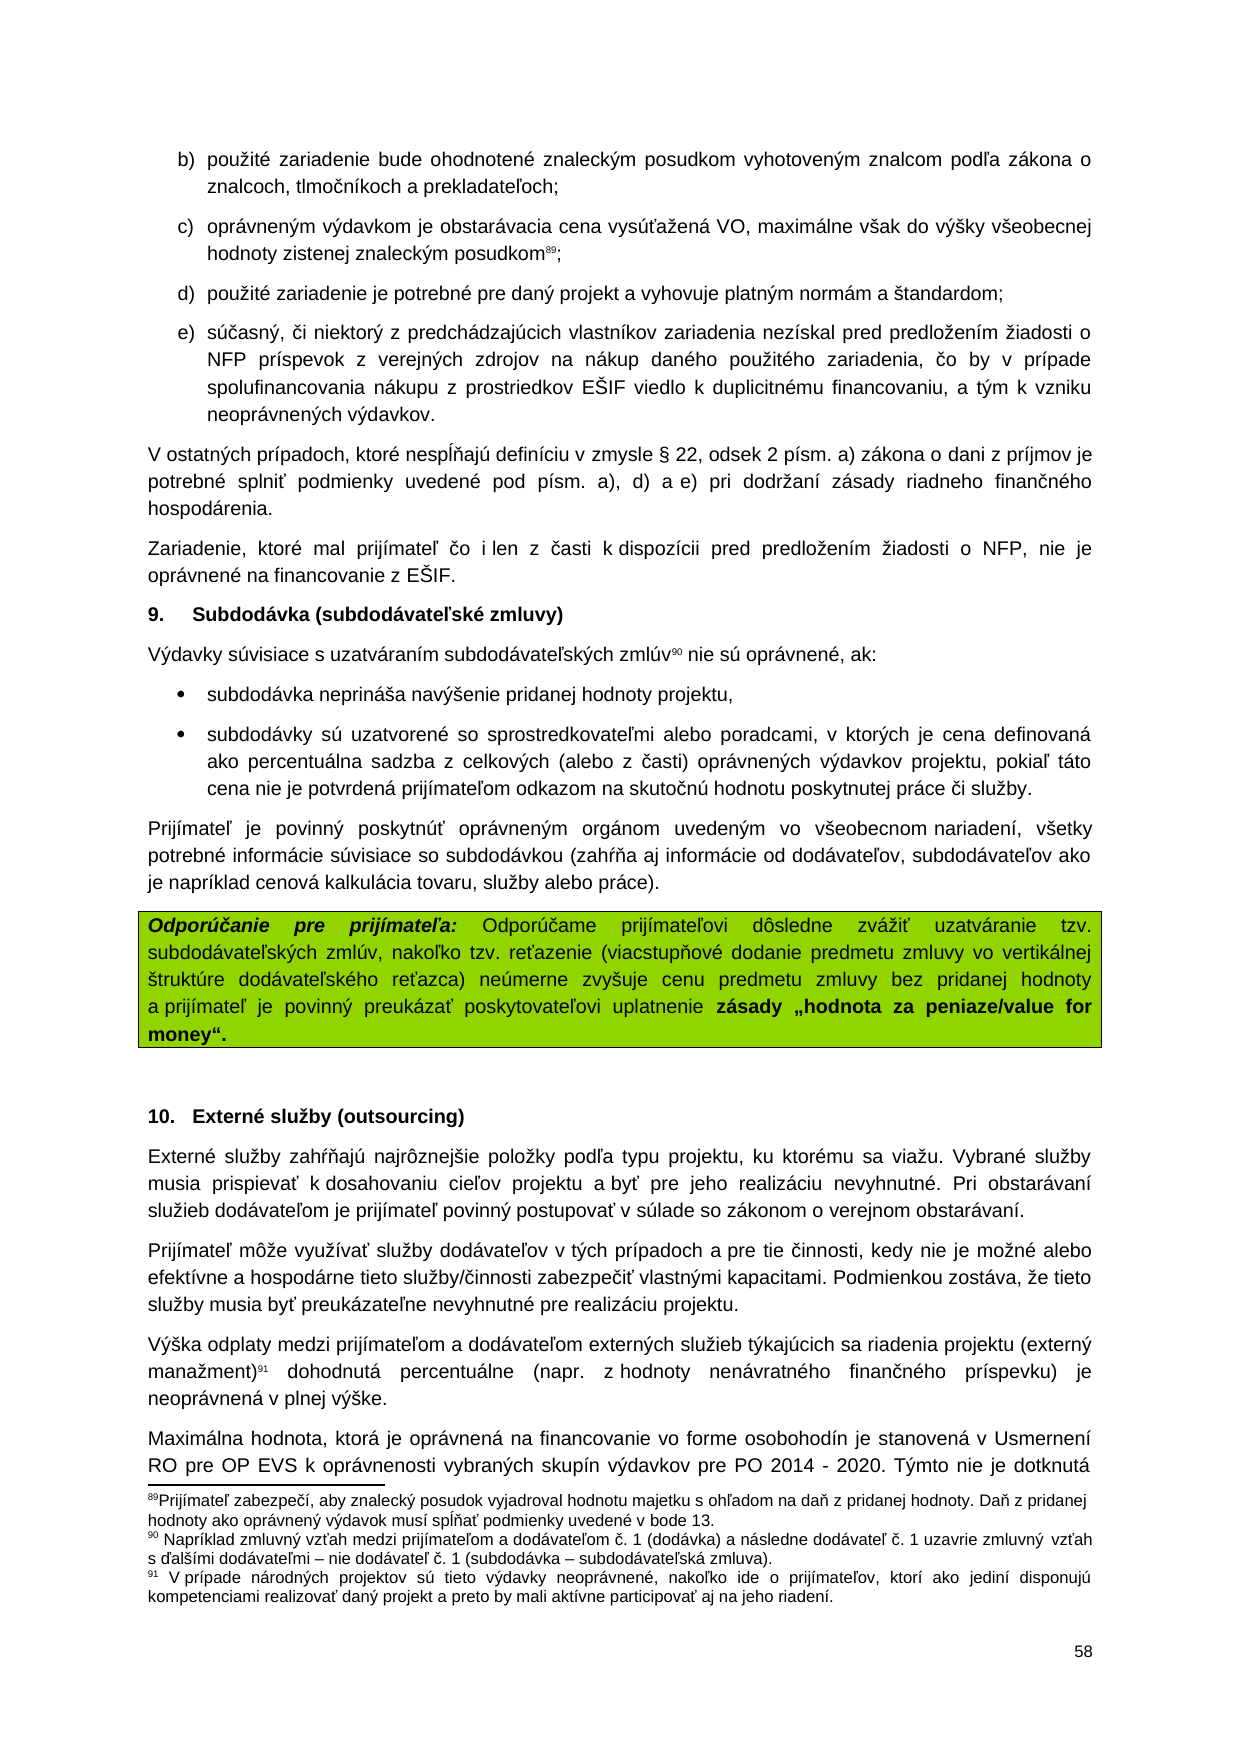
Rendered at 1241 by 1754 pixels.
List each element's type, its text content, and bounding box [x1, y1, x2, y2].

list súčasný, či niektorý z predchádzajúcich vlastníkov zariadenia nezískal pred predložením žiadosti o NFP príspevok z verejných zdrojov na nákup daného použitého zariadenia, čo by v prípade spolufinancovania nákupu z prostriedkov EŠIF viedlo k duplicitnému financovaniu, a tým k vzniku neoprávnených výdavkov. [177, 321, 1092, 425]
text V ostatných prípadoch, ktoré nespĺňajú definíciu v zmysle § 22, odsek 2 písm. a) zákona o dani z príjmov je potrebné splniť podmienky uvedené pod písm. a), d) a e) pri dodržaní zásady riadneho finančného hospodárenia. [148, 442, 1092, 519]
text Výška odplaty medzi prijímateľom a dodávateľom externých služieb týkajúcich sa riadenia projektu (externý manažment) dohodnutá percentuálne (napr. z hodnoty nenávratného finančného príspevku) je neoprávnená v plnej výške. [148, 1333, 1092, 1410]
list použité zariadenie bude ohodnotené znaleckým posudkom vyhotoveným znalcom podľa zákona o znalcoch, tlmočníkoch a prekladateľoch; [177, 148, 1092, 198]
text Výdavky súvisiace s uzatváraním subdodávateľských zmlúv nie sú oprávnené, ak: [148, 643, 1092, 666]
text Prijímateľ je povinný poskytnúť oprávneným orgánom uvedeným vo všeobecnom nariadení, všetky potrebné informácie súvisiace so subdodávkou (zahŕňa aj informácie od dodávateľov, subdodávateľov ako je napríklad cenová kalkulácia tovaru, služby alebo práce). [148, 817, 1092, 894]
list Subdodávka (subdodávateľské zmluvy) [148, 603, 1092, 626]
text subdodávka neprináša navýšenie pridanej hodnoty projektu, [177, 683, 1092, 706]
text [148, 1427, 1092, 1477]
text Zariadenie, ktoré mal prijímateľ čo i len z časti k dispozícii pred predložením žiadosti o NFP, nie je oprávnené na financovanie z EŠIF. [148, 536, 1092, 586]
text Prijímateľ môže využívať služby dodávateľov v tých prípadoch a pre tie činnosti, kedy nie je možné alebo efektívne a hospodárne tieto služby/činnosti zabezpečiť vlastnými kapacitami. Podmienkou zostáva, že tieto služby musia byť preukázateľne nevyhnutné pre realizáciu projektu. [148, 1239, 1092, 1316]
list Odporúčanie pre prijímateľa: Odporúčame prijímateľovi dôsledne zvážiť uzatváranie tzv. subdodávateľských zmlúv, nakoľko tzv. reťazenie (viacstupňové dodanie predmetu zmluvy vo vertikálnej štruktúre dodávateľského reťazca) neúmerne zvyšuje cenu predmetu zmluvy bez pridanej hodnoty a prijímateľ je povinný preukázať poskytovateľovi uplatnenie zásady „hodnota za peniaze/value for money“. [139, 912, 1101, 1047]
text subdodávky sú uzatvorené so sprostredkovateľmi alebo poradcami, v ktorých je cena definovaná ako percentuálna sadzba z celkových (alebo z časti) oprávnených výdavkov projektu, pokiaľ táto cena nie je potvrdená prijímateľom odkazom na skutočnú hodnotu poskytnutej práce či služby. [177, 722, 1092, 800]
list Externé služby (outsourcing) [148, 1105, 1092, 1128]
list oprávneným výdavkom je obstarávacia cena vysúťažená VO, maximálne však do výšky všeobecnej hodnoty zistenej znaleckým posudkom; [177, 214, 1092, 264]
text Externé služby zahŕňajú najrôznejšie položky podľa typu projektu, ku ktorému sa viažu. Vybrané služby musia prispievať k dosahovaniu cieľov projektu a byť pre jeho realizáciu nevyhnutné. Pri obstarávaní služieb dodávateľom je prijímateľ povinný postupovať v súlade so zákonom o verejnom obstarávaní. [148, 1145, 1092, 1222]
list použité zariadenie je potrebné pre daný projekt a vyhovuje platným normám a štandardom; [177, 281, 1092, 304]
